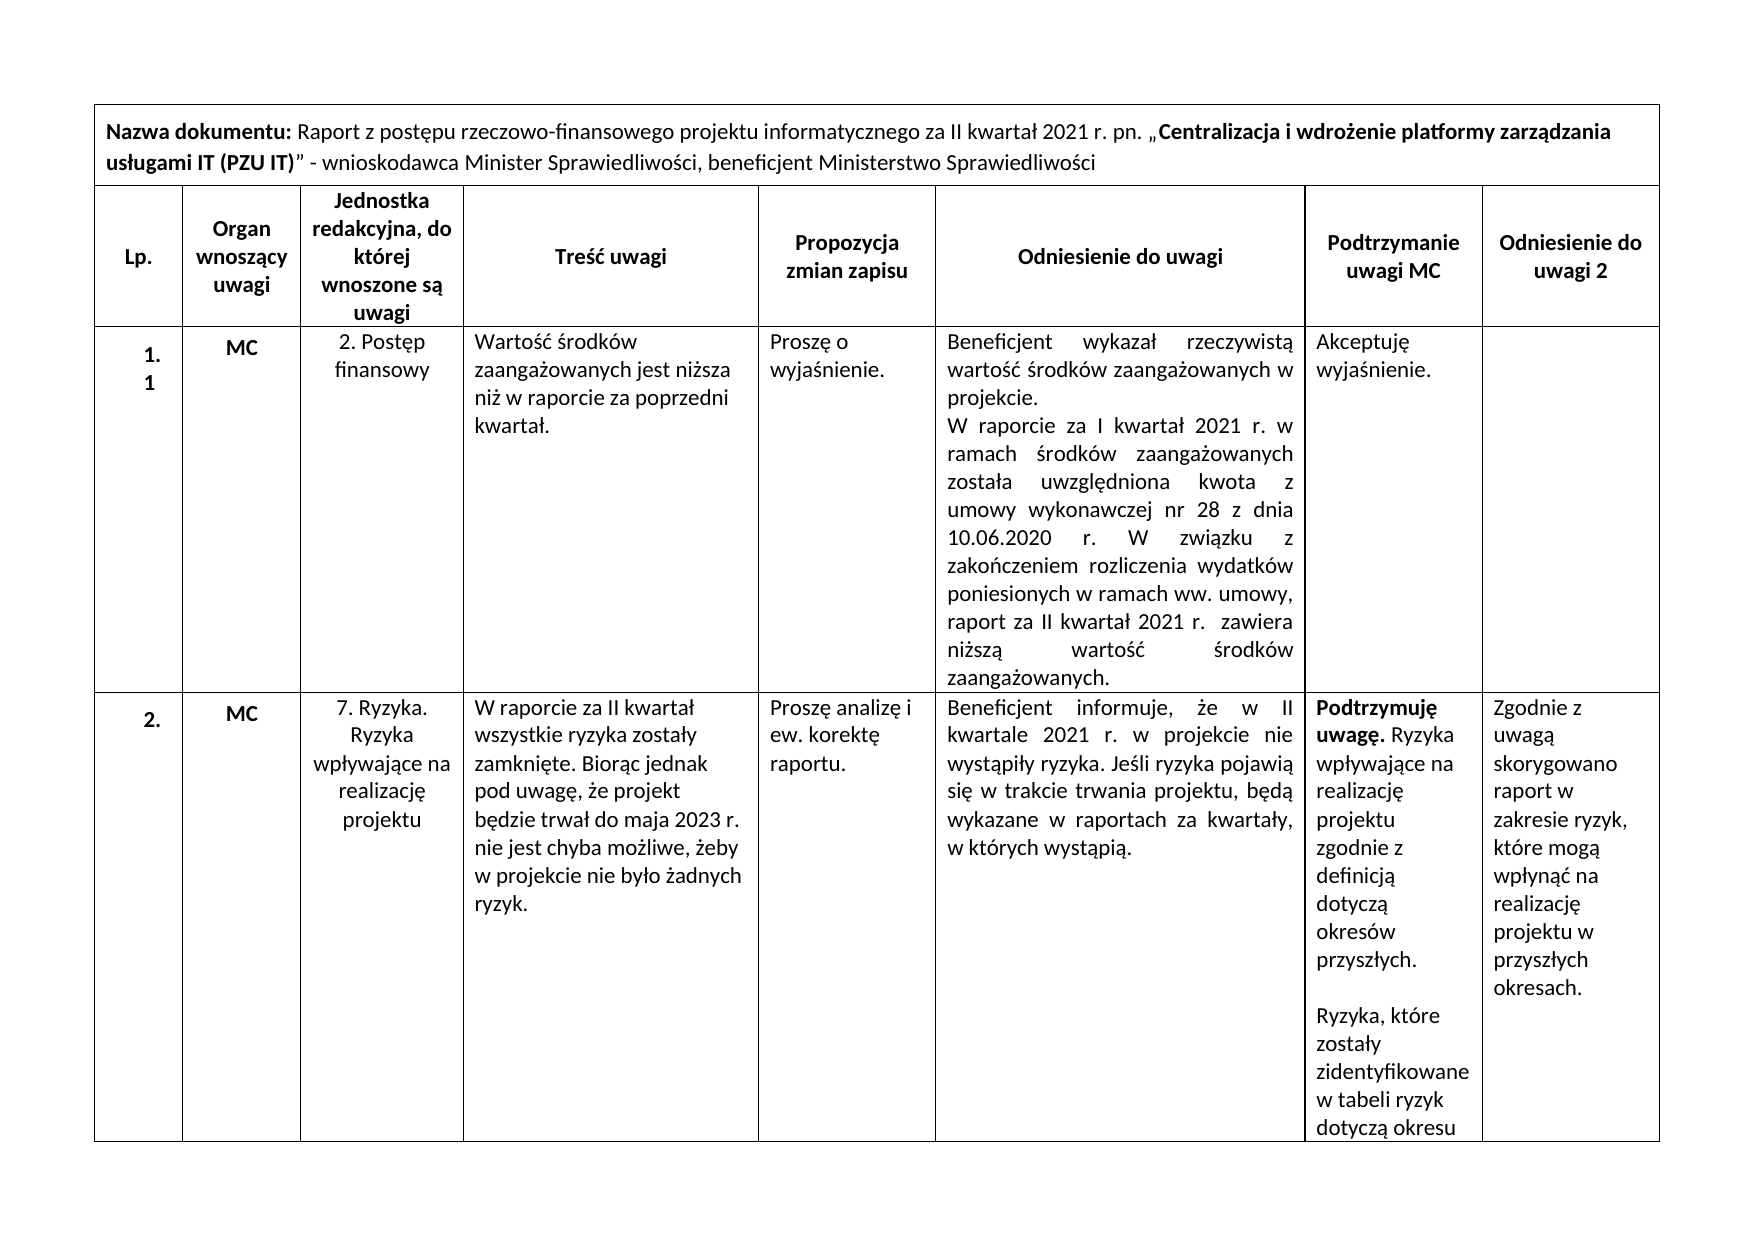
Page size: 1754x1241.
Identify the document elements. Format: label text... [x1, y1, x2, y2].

table_cell Beneficjent wykazał rzeczywistą wartość środków zaangażowanych w projekcie. W raporcie za I kwartał 2021 r. w ramach środków zaangażowanych została uwzględniona kwota z umowy wykonawczej nr 28 z dnia 10.06.2020 r. W związku z zakończeniem rozliczenia wydatków poniesionych w ramach ww. umowy, raport za II kwartał 2021 r. zawiera niższą wartość środków zaangażowanych. [936, 327, 1304, 692]
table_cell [464, 693, 758, 1141]
table_cell Wartość środków zaangażowanych jest niższa niż w raporcie za poprzedni kwartał. [464, 327, 758, 692]
table_cell Proszę o wyjaśnienie. [759, 327, 935, 692]
table_cell Odniesienie do uwagi 2 [1483, 186, 1659, 326]
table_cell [936, 693, 1304, 1141]
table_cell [1306, 693, 1482, 1141]
table_cell Podtrzymanie uwagi MC [1306, 186, 1482, 326]
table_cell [759, 693, 935, 1141]
table_cell MC [183, 693, 300, 1141]
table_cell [1483, 693, 1659, 1141]
table_cell Akceptuję wyjaśnienie. [1306, 327, 1482, 692]
table_cell Treść uwagi [464, 186, 758, 326]
table_header Nazwa dokumentu: Raport z postępu rzeczowo-finansowego projektu informatycznego za II kwartał 2021 r. pn. „Centralizacja i wdrożenie platformy zarządzania usługami IT (PZU IT)” - wnioskodawca Minister Sprawiedliwości, beneficjent Ministerstwo Sprawiedliwości [95, 105, 1659, 185]
table_cell Lp. [95, 186, 182, 326]
table_cell [1483, 327, 1659, 692]
table_cell 1 [95, 327, 182, 692]
table_cell Odniesienie do uwagi [936, 186, 1304, 326]
table_cell Organ wnoszący uwagi [183, 186, 300, 326]
table_cell Propozycja zmian zapisu [759, 186, 935, 326]
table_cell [301, 693, 463, 1141]
table_cell 2. Postęp finansowy [301, 327, 463, 692]
table_cell MC [183, 327, 300, 692]
table_cell Jednostka redakcyjna, do której wnoszone są uwagi [301, 186, 463, 326]
table_cell [95, 693, 182, 1141]
